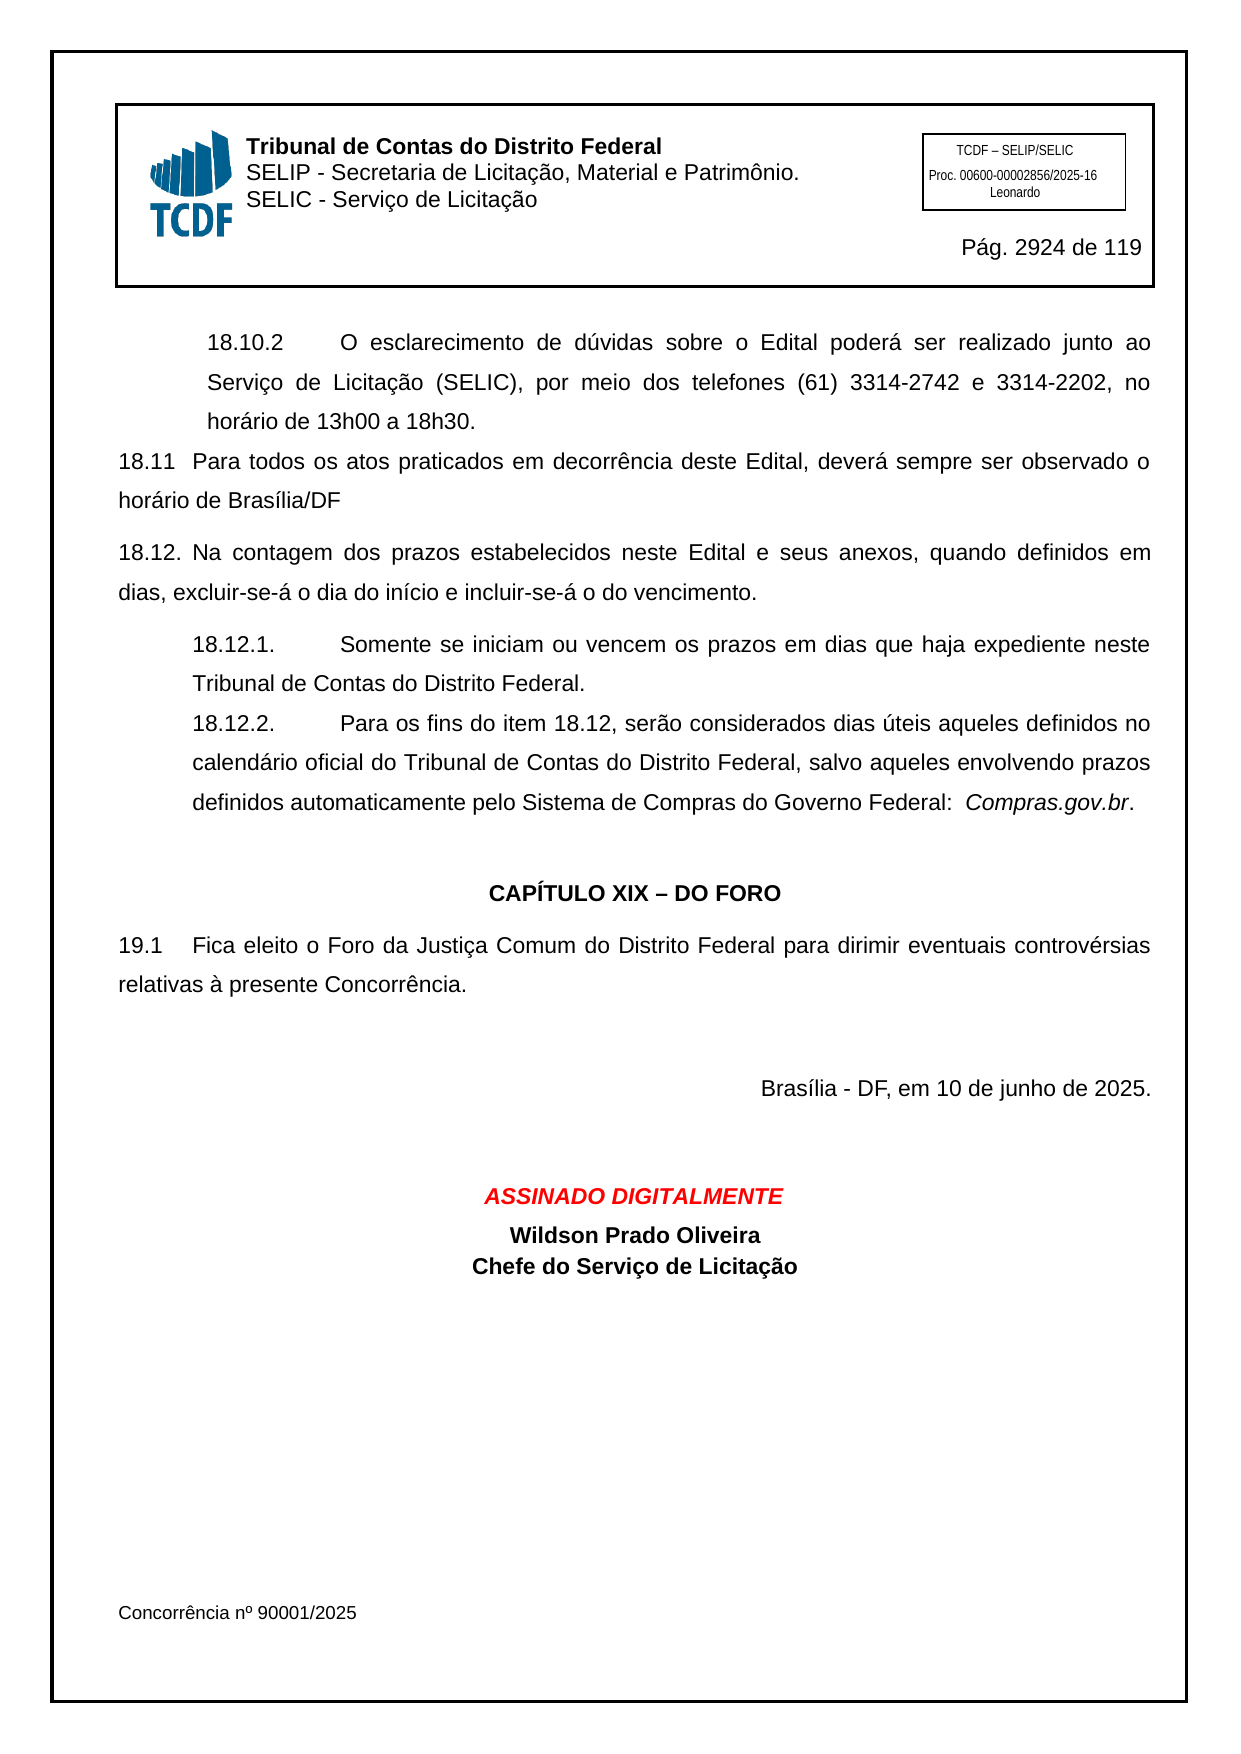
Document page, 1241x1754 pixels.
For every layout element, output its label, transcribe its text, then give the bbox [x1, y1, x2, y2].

text 18.12. Na contagem dos prazos estabelecidos neste Edital e seus anexos, quando definidos em dias, excluir-se-á o dia do início e incluir-se-á o do vencimento. [118, 539, 1152, 605]
text 18.11 Para todos os atos praticados em decorrência deste Edital, deverá sempre ser observado o horário de Brasília/DF [118, 448, 1152, 513]
text Chefe do Serviço de Licitação [118, 1253, 1152, 1280]
text 18.12.1. Somente se iniciam ou vencem os prazos em dias que haja expediente neste Tribunal de Contas do Distrito Federal. [192, 631, 1152, 696]
text 19.1 Fica eleito o Foro da Justiça Comum do Distrito Federal para dirimir eventuais controvérsias relativas à presente Concorrência. [118, 932, 1152, 998]
text 18.10.2 O esclarecimento de dúvidas sobre o Edital poderá ser realizado junto ao Serviço de Licitação (SELIC), por meio dos telefones (61) 3314-2742 e 3314-2202, no horário de 13h00 a 18h30. [207, 329, 1152, 434]
picture [135, 128, 247, 239]
text ASSINADO DIGITALMENTE [118, 1183, 1152, 1209]
text capítulo xIX – Do foro [118, 880, 1152, 906]
text 18.12.2. Para os fins do item 18.12, serão considerados dias úteis aqueles definidos no calendário oficial do Tribunal de Contas do Distrito Federal, salvo aqueles envolvendo prazos definidos automaticamente pelo Sistema de Compras do Governo Federal: Compras.gov.br. [192, 709, 1152, 815]
text Wildson Prado Oliveira [118, 1222, 1152, 1248]
text Brasília - DF, em 10 de junho de 2025. [118, 1075, 1152, 1102]
